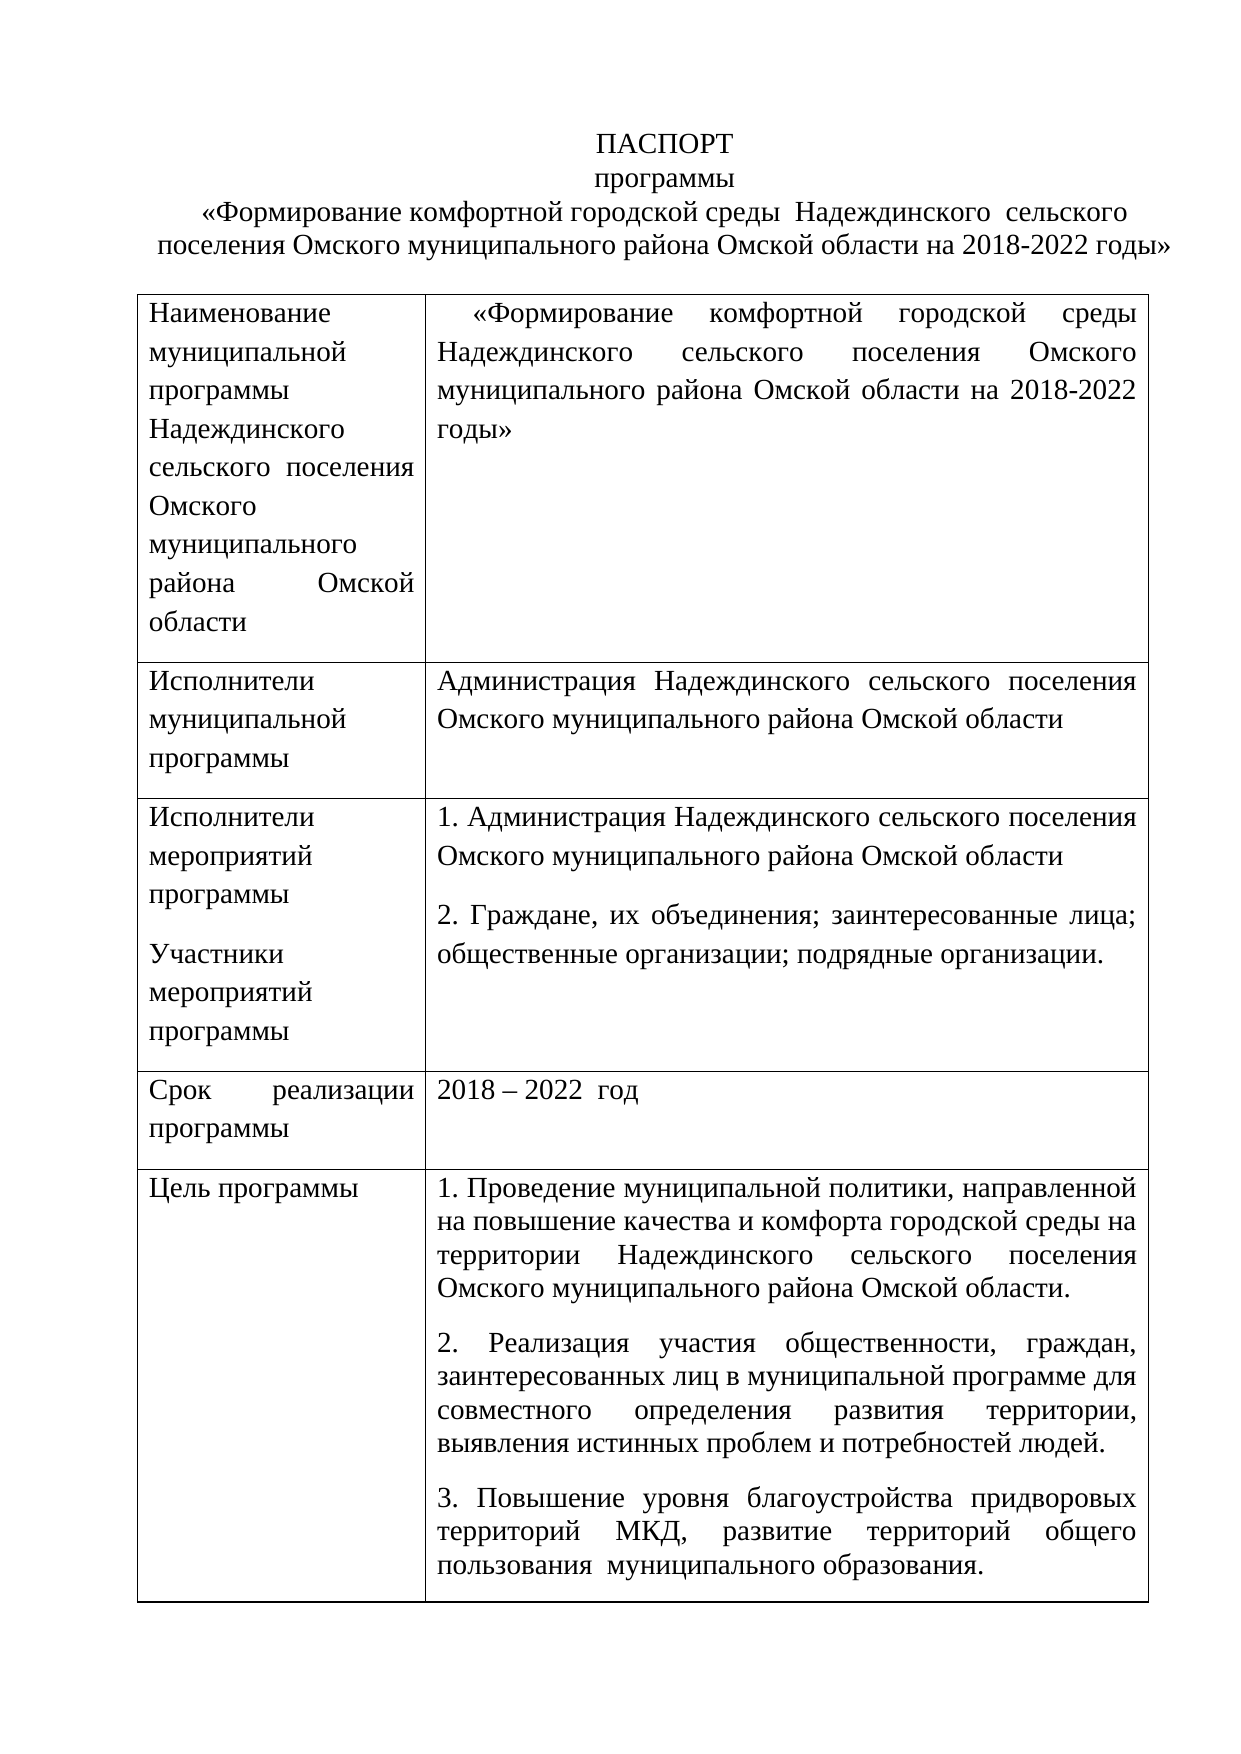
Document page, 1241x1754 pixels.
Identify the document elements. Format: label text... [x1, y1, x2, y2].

table_header «Формирование комфортной городской среды Надеждинского сельского поселения Омского муниципального района Омской области на 2018-2022 годы» [426, 295, 1148, 662]
table_cell Срок реализации программы [138, 1072, 425, 1169]
table_cell Исполнители муниципальной программы [138, 663, 425, 798]
table_cell 2018 – 2022 год [426, 1072, 1148, 1169]
table_cell Цель программы [138, 1170, 425, 1601]
text программы [148, 160, 1181, 194]
table_cell Исполнители мероприятий программы Участники мероприятий программы [138, 799, 425, 1071]
table_header Наименование муниципальной программы Надеждинского сельского поселения Омского муниципального района Омской области [138, 295, 425, 662]
text «Формирование комфортной городской среды Надеждинского сельского поселения Омского муниципального района Омской области на 2018-2022 годы» [148, 194, 1181, 261]
text ПАСПОРТ [148, 127, 1181, 160]
table_cell 1. Проведение муниципальной политики, направленной на повышение качества и комфорта городской среды на территории Надеждинского сельского поселения Омского муниципального района Омской области. 2. Реализация участия общественности, граждан, заинтересованных лиц в муниципальной программе для совместного определения развития территории, выявления истинных проблем и потребностей людей. 3. Повышение уровня благоустройства придворовых территорий МКД, развитие территорий общего пользования муниципального образования. [426, 1170, 1148, 1601]
table_cell Администрация Надеждинского сельского поселения Омского муниципального района Омской области [426, 663, 1148, 798]
table_cell 1. Администрация Надеждинского сельского поселения Омского муниципального района Омской области 2. Граждане, их объединения; заинтересованные лица; общественные организации; подрядные организации. [426, 799, 1148, 1071]
